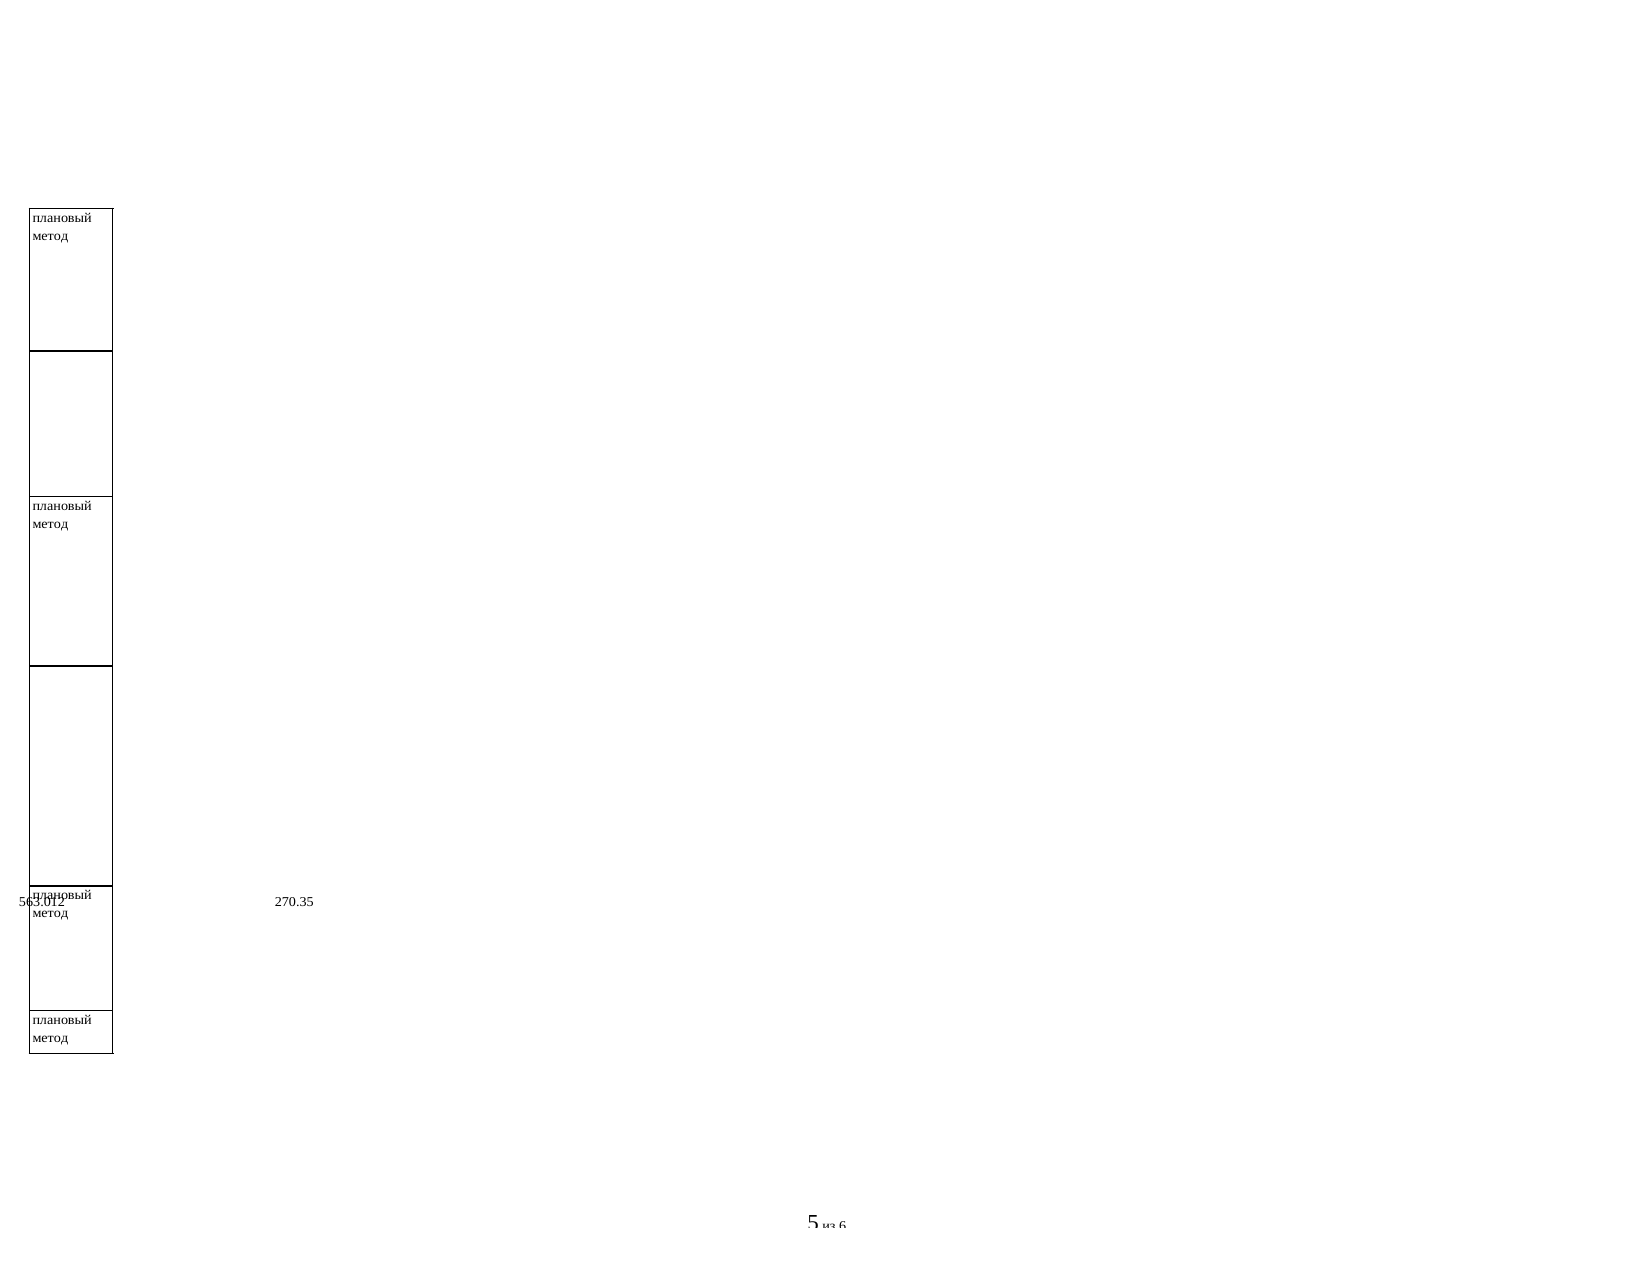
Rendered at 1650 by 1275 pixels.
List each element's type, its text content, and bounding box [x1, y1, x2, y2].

text 563.012 270.35 [30, 893, 112, 909]
text 563.012 270.35 [113, 893, 1504, 909]
